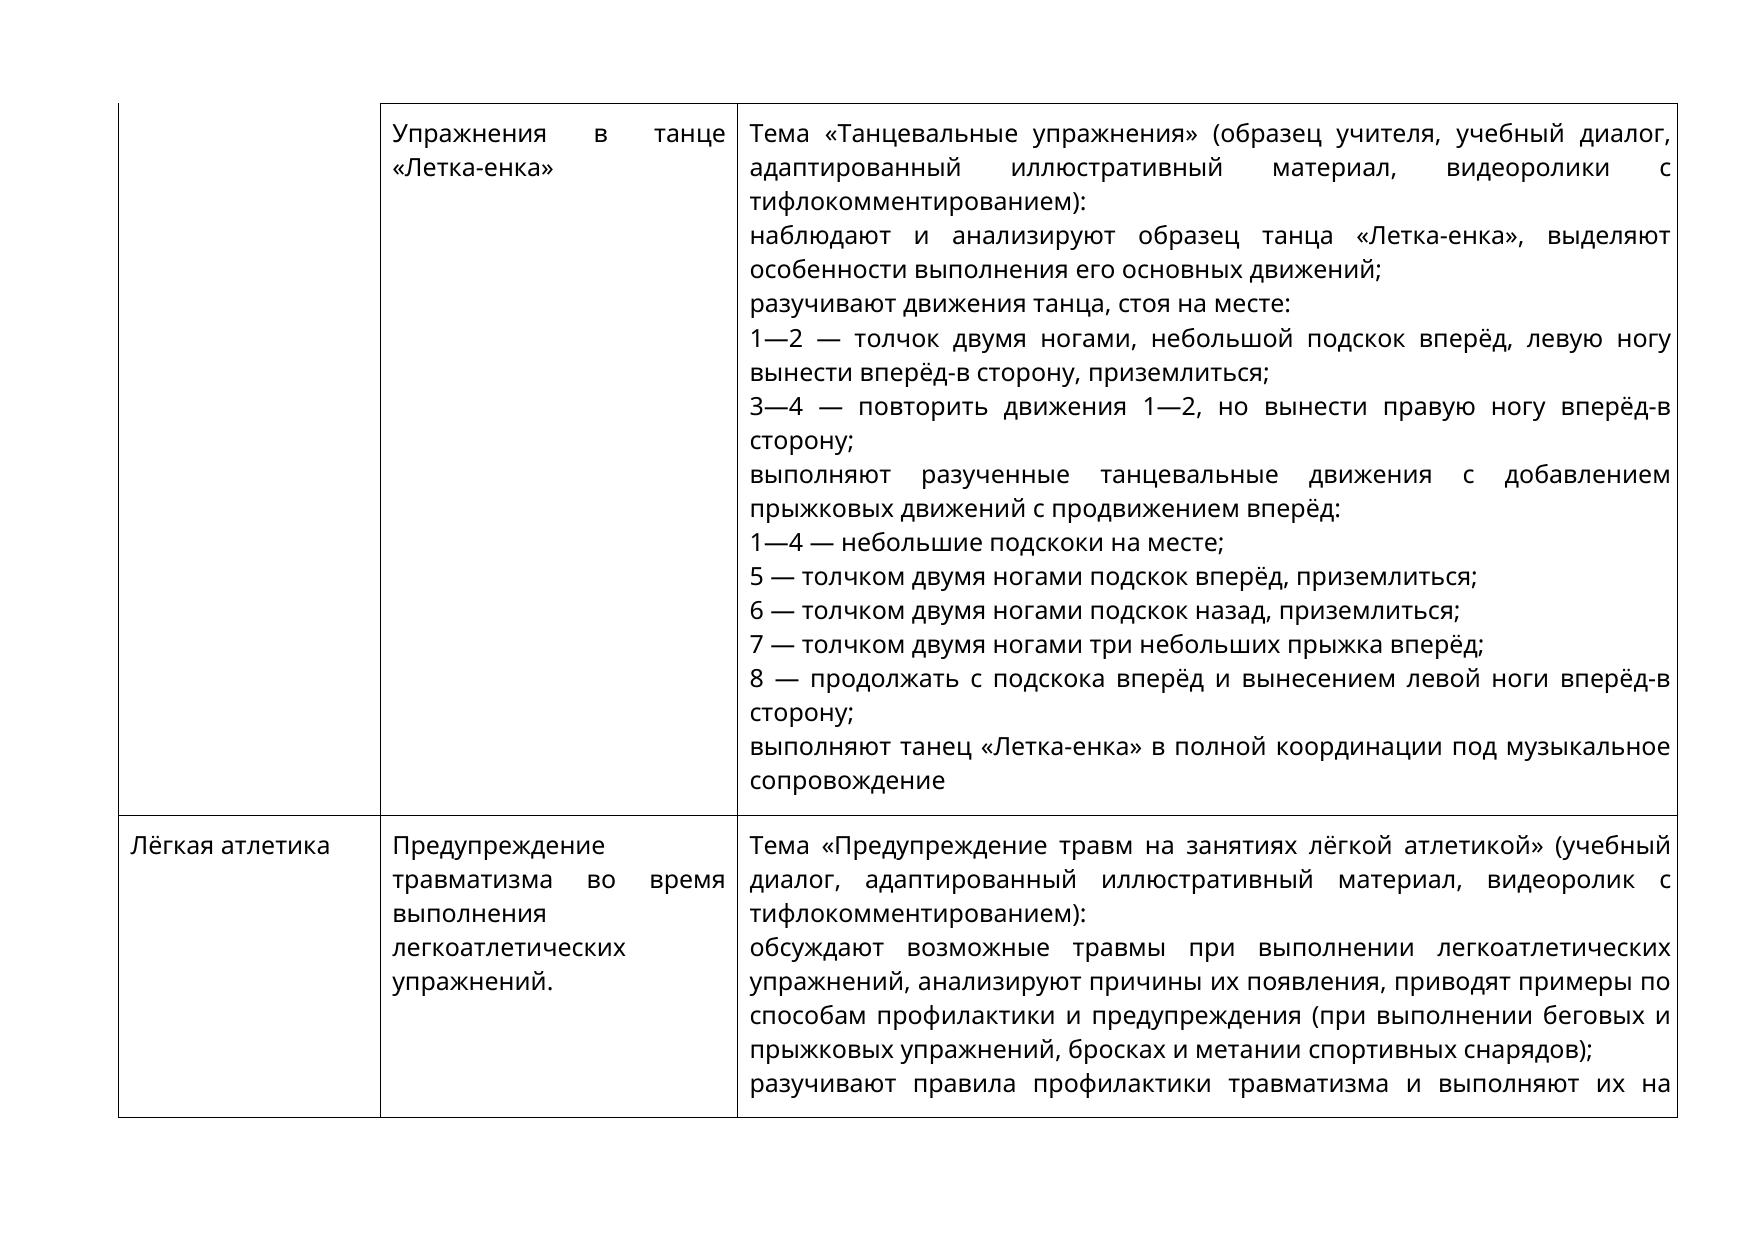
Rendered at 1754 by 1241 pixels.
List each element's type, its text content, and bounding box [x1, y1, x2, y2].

table_cell Упражнения в танце «Летка-енка» [381, 104, 737, 814]
table_cell Тема «Танцевальные упражнения» (образец учителя, учебный диалог, адаптированный иллюстративный материал, видеоролики с тифлокомментированием): наблюдают и анализируют образец танца «Летка-енка», выделяют особенности выполнения его основных движений; разучивают движения танца, стоя на месте: 1—2 — толчок двумя ногами, небольшой подскок вперёд, левую ногу вынести вперёд-в сторону, приземлиться; 3—4 — повторить движения 1—2, но вынести правую ногу вперёд-в сторону; выполняют разученные танцевальные движения с добавлением прыжковых движений с продвижением вперёд: 1—4 — небольшие подскоки на месте; 5 — толчком двумя ногами подскок вперёд, приземлиться; 6 — толчком двумя ногами подскок назад, приземлиться; 7 — толчком двумя ногами три небольших прыжка вперёд; 8 — продолжать с подскока вперёд и вынесением левой ноги вперёд-в сторону; выполняют танец «Летка-енка» в полной координации под музыкальное сопровождение [738, 104, 1677, 814]
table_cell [738, 816, 1677, 1117]
table_cell Лёгкая атлетика [119, 816, 380, 1117]
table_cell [381, 816, 737, 1117]
